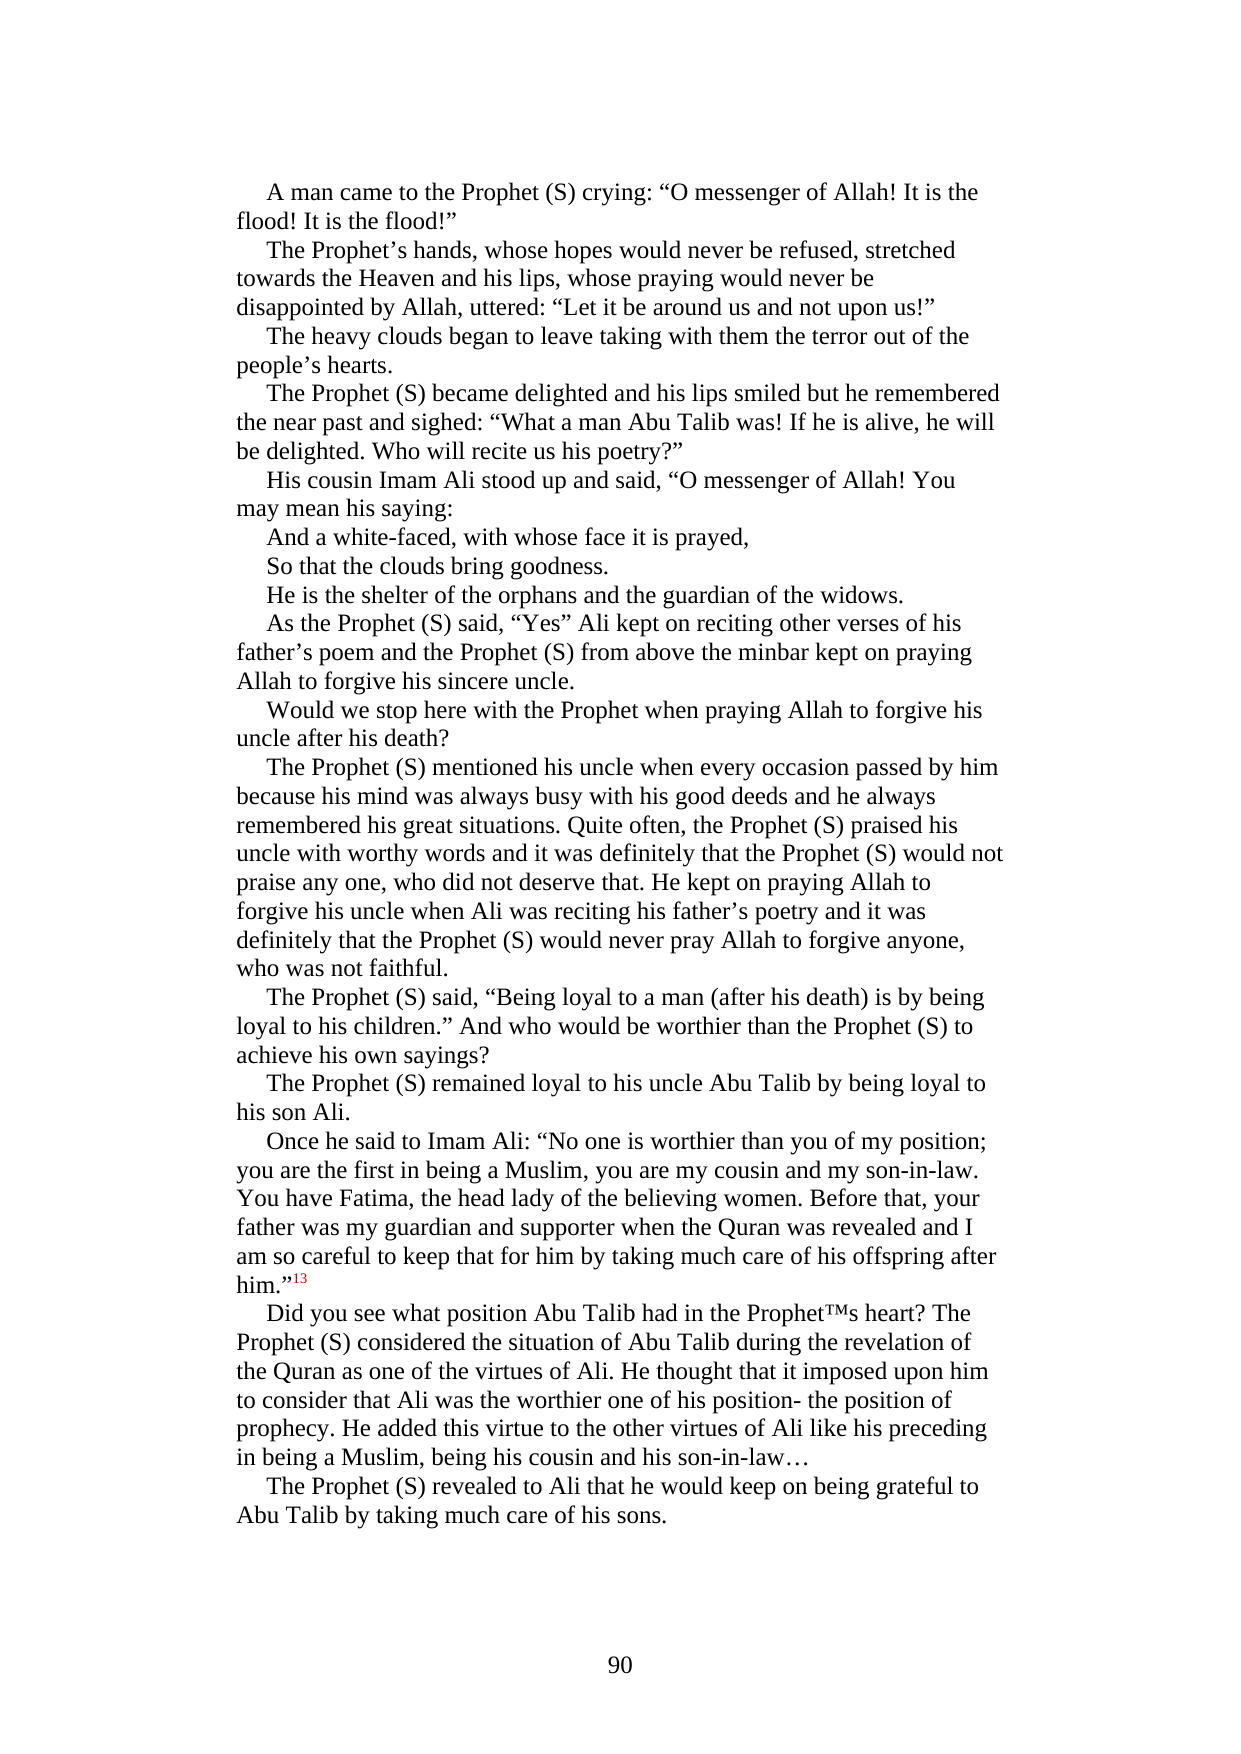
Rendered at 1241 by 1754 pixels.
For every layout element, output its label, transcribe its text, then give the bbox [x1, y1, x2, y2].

text And a white-faced, with whose face it is prayed, [236, 522, 1004, 551]
text The Prophet (S) became delighted and his lips smiled but he remembered the near past and sighed: “What a man Abu Talib was! If he is alive, he will be delighted. Who will recite us his poetry?” [236, 378, 1004, 465]
text Did you see what position Abu Talib had in the Prophet™s heart? The Prophet (S) considered the situation of Abu Talib during the revelation of the Quran as one of the virtues of Ali. He thought that it imposed upon him to consider that Ali was the worthier one of his position- the position of prophecy. He added this virtue to the other virtues of Ali like his preceding in being a Muslim, being his cousin and his son-in-law… [236, 1298, 1004, 1471]
text His cousin Imam Ali stood up and said, “O messenger of Allah! You may mean his saying: [236, 465, 1004, 522]
text The Prophet (S) said, “Being loyal to a man (after his death) is by being loyal to his children.” And who would be worthier than the Prophet (S) to achieve his own sayings? [236, 982, 1004, 1068]
text Would we stop here with the Prophet when praying Allah to forgive his uncle after his death? [236, 695, 1004, 752]
text The Prophet (S) remained loyal to his uncle Abu Talib by being loyal to his son Ali. [236, 1068, 1004, 1126]
text He is the shelter of the orphans and the guardian of the widows. [236, 580, 1004, 608]
text The Prophet (S) mentioned his uncle when every occasion passed by him because his mind was always busy with his good deeds and he always remembered his great situations. Quite often, the Prophet (S) praised his uncle with worthy words and it was definitely that the Prophet (S) would not praise any one, who did not deserve that. He kept on praying Allah to forgive his uncle when Ali was reciting his father’s poetry and it was definitely that the Prophet (S) would never pray Allah to forgive anyone, who was not faithful. [236, 752, 1004, 982]
text So that the clouds bring goodness. [236, 551, 1004, 580]
text The heavy clouds began to leave taking with them the terror out of the people’s hearts. [236, 321, 1004, 378]
text As the Prophet (S) said, “Yes” Ali kept on reciting other verses of his father’s poem and the Prophet (S) from above the minbar kept on praying Allah to forgive his sincere uncle. [236, 608, 1004, 695]
text A man came to the Prophet (S) crying: “O messenger of Allah! It is the flood! It is the flood!” [236, 177, 1004, 235]
text Once he said to Imam Ali: “No one is worthier than you of my position; you are the first in being a Muslim, you are my cousin and my son-in-law. You have Fatima, the head lady of the believing women. Before that, your father was my guardian and supporter when the Quran was revealed and I am so careful to keep that for him by taking much care of his offspring after him.”13 [236, 1126, 1004, 1298]
text The Prophet’s hands, whose hopes would never be refused, stretched towards the Heaven and his lips, whose praying would never be disappointed by Allah, uttered: “Let it be around us and not upon us!” [236, 235, 1004, 321]
text The Prophet (S) revealed to Ali that he would keep on being grateful to Abu Talib by taking much care of his sons. [236, 1471, 1004, 1528]
